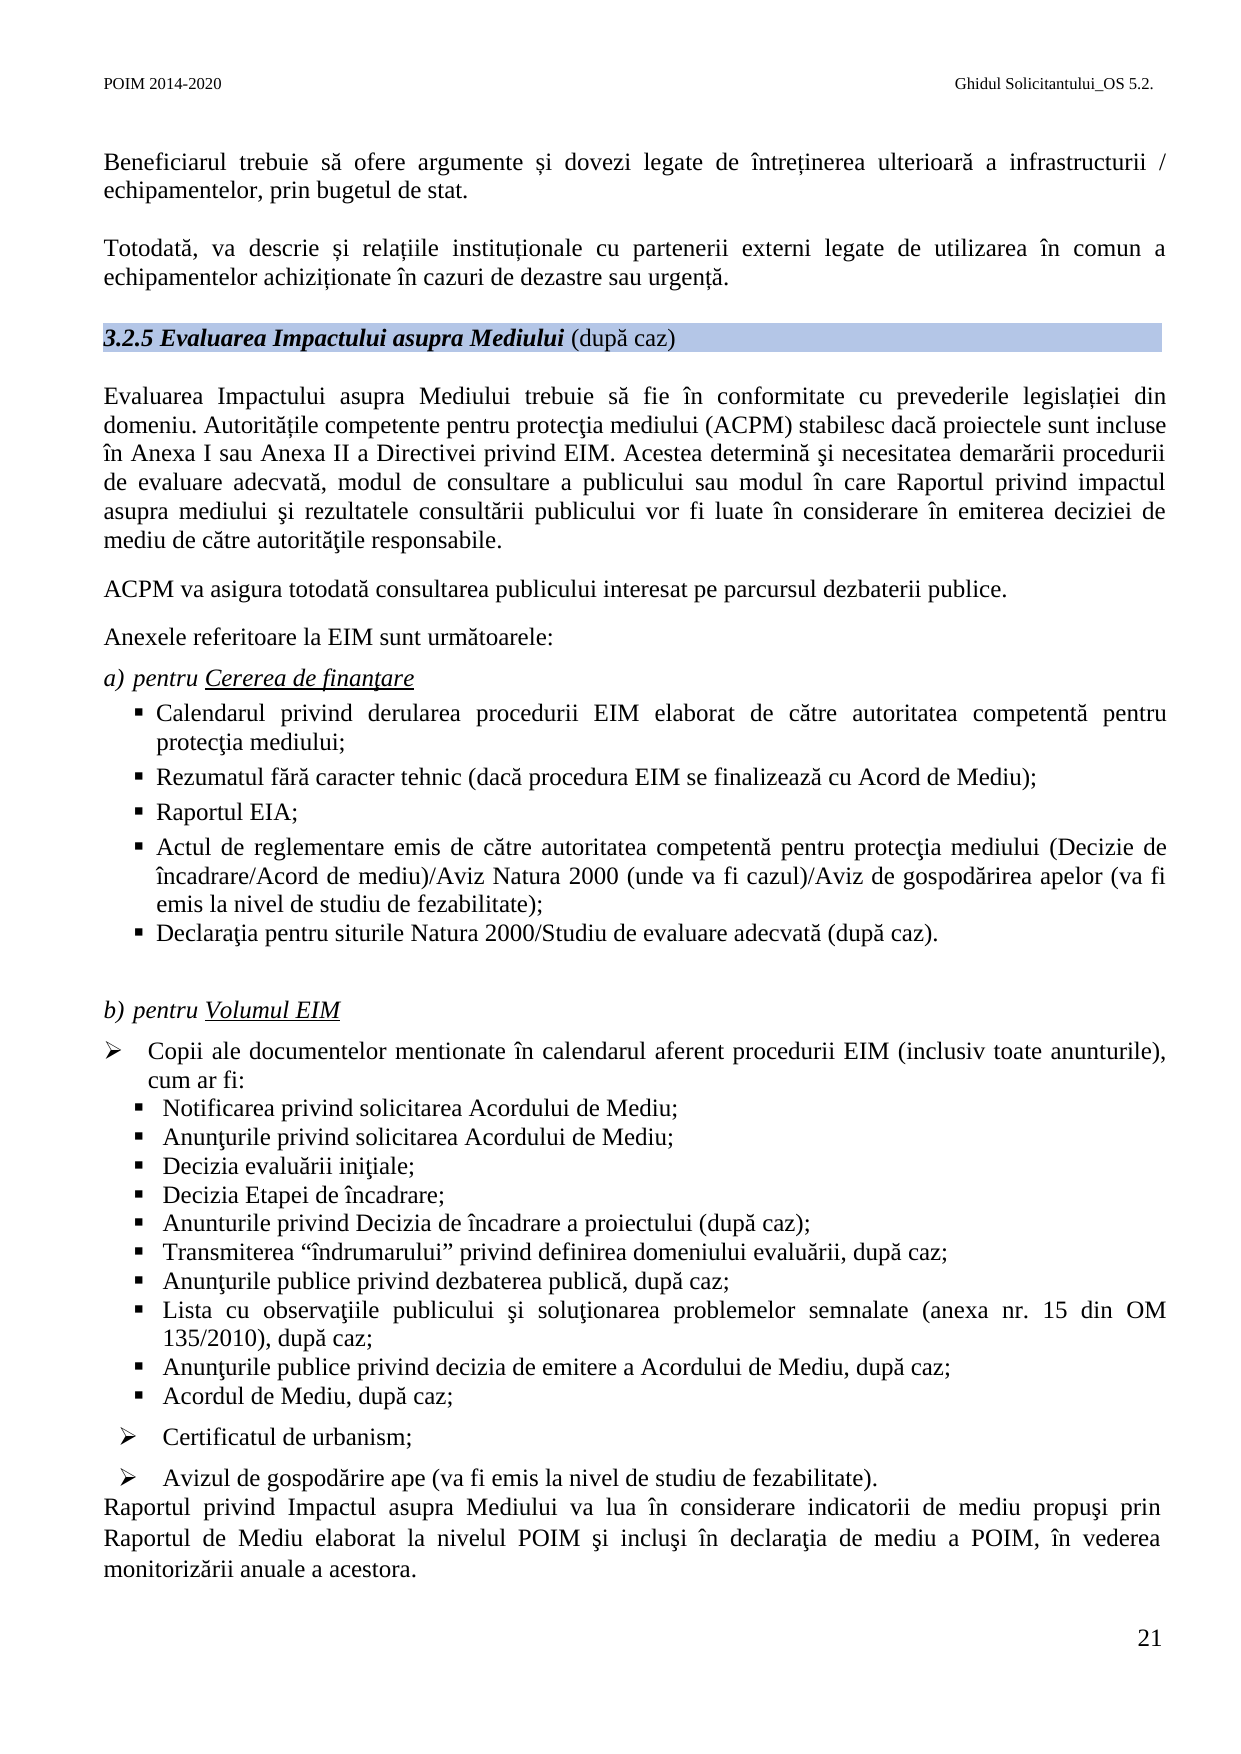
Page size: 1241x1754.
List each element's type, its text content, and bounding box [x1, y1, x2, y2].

text Totodată, va descrie și relațiile instituționale cu partenerii externi legate de utilizarea în comun a echipamentelor achiziționate în cazuri de dezastre sau urgență. [103, 233, 1168, 291]
list pentru Volumul EIM [103, 995, 1168, 1023]
list Calendarul privind derularea procedurii EIM elaborat de către autoritatea competentă pentru protecţia mediului; [133, 698, 1168, 756]
list Acordul de Mediu, după caz; [133, 1381, 1162, 1410]
text Anexele referitoare la EIM sunt următoarele: [103, 622, 1168, 651]
text ACPM va asigura totodată consultarea publicului interesat pe parcursul dezbaterii publice. [103, 574, 1168, 603]
list Raportul EIA; [133, 797, 1168, 826]
list Anunţurile privind solicitarea Acordului de Mediu; [133, 1122, 1168, 1151]
list Rezumatul fără caracter tehnic (dacă procedura EIM se finalizează cu Acord de Mediu); [133, 762, 1168, 791]
subtitle 3.2.5 Evaluarea Impactului asupra Mediului (după caz) [103, 323, 1162, 352]
list Certificatul de urbanism; [118, 1422, 1162, 1451]
text Beneficiarul trebuie să ofere argumente și dovezi legate de întreținerea ulterioară a infrastructurii / echipamentelor, prin bugetul de stat. [103, 147, 1168, 204]
list Decizia Etapei de încadrare; [133, 1180, 1168, 1208]
list Actul de reglementare emis de către autoritatea competentă pentru protecţia mediului (Decizie de încadrare/Acord de mediu)/Aviz Natura 2000 (unde va fi cazul)/Aviz de gospodărirea apelor (va fi emis la nivel de studiu de fezabilitate); [133, 832, 1168, 918]
list Anunţurile publice privind dezbaterea publică, după caz; [133, 1266, 1168, 1295]
list Avizul de gospodărire ape (va fi emis la nivel de studiu de fezabilitate). [118, 1463, 1162, 1492]
list Transmiterea “îndrumarului” privind definirea domeniului evaluării, după caz; [133, 1237, 1168, 1266]
text Raportul privind Impactul asupra Mediului va lua în considerare indicatorii de mediu propuşi prin Raportul de Mediu elaborat la nivelul POIM şi incluşi în declaraţia de mediu a POIM, în vederea monitorizării anuale a acestora. [103, 1492, 1162, 1583]
list Notificarea privind solicitarea Acordului de Mediu; [133, 1093, 1168, 1122]
list Anunţurile publice privind decizia de emitere a Acordului de Mediu, după caz; [133, 1352, 1168, 1381]
list Copii ale documentelor mentionate în calendarul aferent procedurii EIM (inclusiv toate anunturile), cum ar fi: [103, 1036, 1168, 1093]
list Decizia evaluării iniţiale; [133, 1151, 1168, 1180]
text Evaluarea Impactului asupra Mediului trebuie să fie în conformitate cu prevederile legislației din domeniu. Autoritățile competente pentru protecţia mediului (ACPM) stabilesc dacă proiectele sunt incluse în Anexa I sau Anexa II a Directivei privind EIM. Acestea determină şi necesitatea demarării procedurii de evaluare adecvată, modul de consultare a publicului sau modul în care Raportul privind impactul asupra mediului şi rezultatele consultării publicului vor fi luate în considerare în emiterea deciziei de mediu de către autorităţile responsabile. [103, 381, 1168, 553]
list pentru Cererea de finanţare [103, 663, 1168, 692]
list Lista cu observaţiile publicului şi soluţionarea problemelor semnalate (anexa nr. 15 din OM 135/2010), după caz; [133, 1295, 1168, 1352]
list Declaraţia pentru siturile Natura 2000/Studiu de evaluare adecvată (după caz). [133, 918, 1168, 947]
list Anunturile privind Decizia de încadrare a proiectului (după caz); [133, 1208, 1168, 1237]
